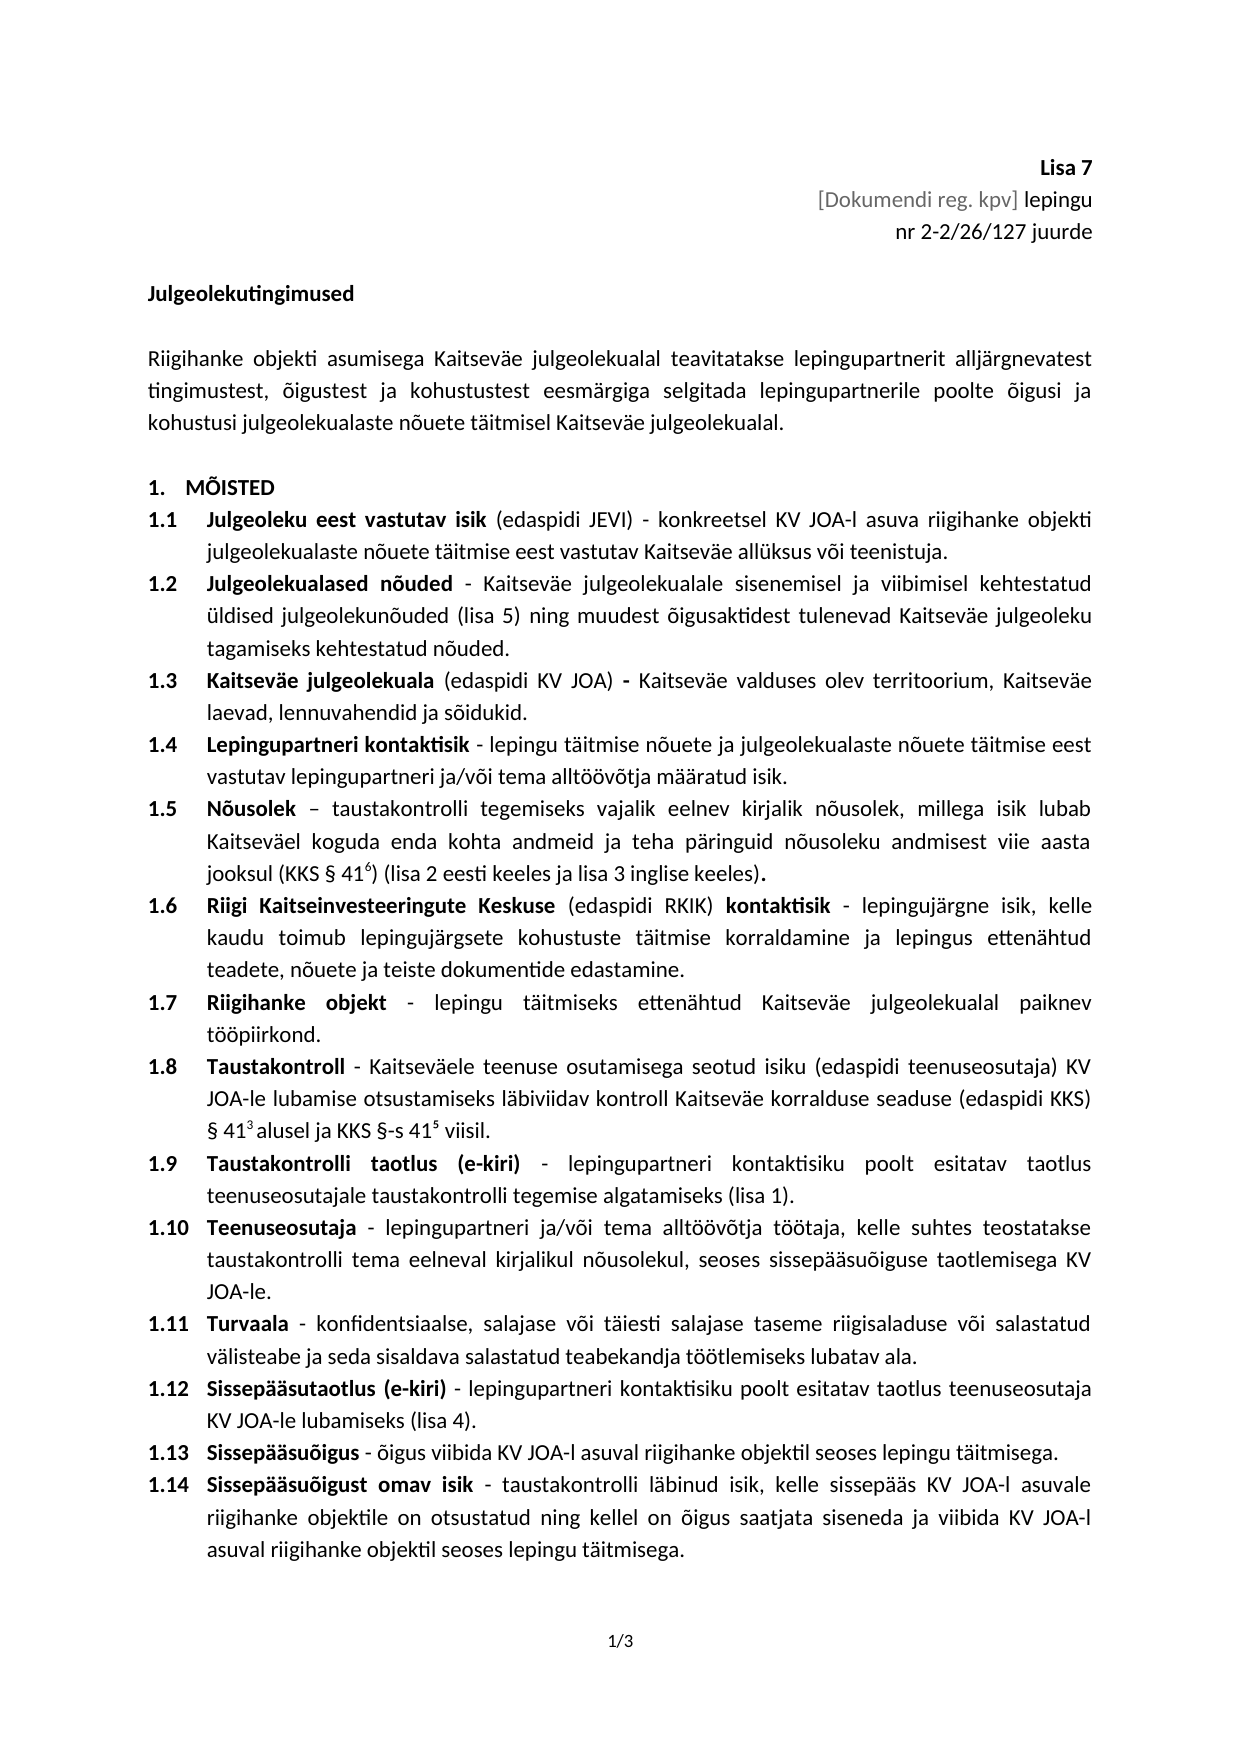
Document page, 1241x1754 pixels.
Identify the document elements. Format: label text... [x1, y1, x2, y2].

list Riigihanke objekt - lepingu täitmiseks ettenähtud Kaitseväe julgeolekualal paiknev tööpiirkond. [148, 988, 1093, 1048]
text nr juurde [148, 217, 1093, 245]
list Julgeoleku eest vastutav isik (edaspidi JEVI) - konkreetsel KV JOA-l asuva riigihanke objekti julgeolekualaste nõuete täitmise eest vastutav Kaitseväe allüksus või teenistuja. [148, 505, 1093, 565]
list MÕISTED [148, 473, 1093, 501]
list Teenuseosutaja - lepingupartneri ja/või tema alltöövõtja töötaja, kelle suhtes teostatakse taustakontrolli tema eelneval kirjalikul nõusolekul, seoses sissepääsuõiguse taotlemisega KV JOA-le. [148, 1213, 1093, 1305]
text Lisa 7 [148, 153, 1093, 181]
text Julgeolekutingimused [148, 279, 1093, 308]
list Julgeolekualased nõuded - Kaitseväe julgeolekualale sisenemisel ja viibimisel kehtestatud üldised julgeolekunõuded (lisa 5) ning muudest õigusaktidest tulenevad Kaitseväe julgeoleku tagamiseks kehtestatud nõuded. [148, 569, 1093, 662]
list Taustakontrolli taotlus (e-kiri) - lepingupartneri kontaktisiku poolt esitatav taotlus teenuseosutajale taustakontrolli tegemise algatamiseks (lisa 1). [148, 1149, 1093, 1209]
list Nõusolek – taustakontrolli tegemiseks vajalik eelnev kirjalik nõusolek, millega isik lubab Kaitseväel koguda enda kohta andmeid ja teha päringuid nõusoleku andmisest viie aasta jooksul (KKS § 416) (lisa 2 eesti keeles ja lisa 3 inglise keeles). [148, 794, 1093, 887]
list Sissepääsuõigust omav isik - taustakontrolli läbinud isik, kelle sissepääs KV JOA-l asuvale riigihanke objektile on otsustatud ning kellel on õigus saatjata siseneda ja viibida KV JOA-l asuval riigihanke objektil seoses lepingu täitmisega. [148, 1471, 1093, 1563]
list Kaitseväe julgeolekuala (edaspidi KV JOA) - Kaitseväe valduses olev territoorium, Kaitseväe laevad, lennuvahendid ja sõidukid. [148, 666, 1093, 726]
text lepingu [148, 185, 1093, 213]
list Taustakontroll - Kaitseväele teenuse osutamisega seotud isiku (edaspidi teenuseosutaja) KV JOA-le lubamise otsustamiseks läbiviidav kontroll Kaitseväe korralduse seaduse (edaspidi KKS) § 413 alusel ja KKS §-s 41⁵ viisil. [148, 1052, 1093, 1144]
list Sissepääsuõigus - õigus viibida KV JOA-l asuval riigihanke objektil seoses lepingu täitmisega. [148, 1438, 1093, 1466]
text Riigihanke objekti asumisega Kaitseväe julgeolekualal teavitatakse lepingupartnerit alljärgnevatest tingimustest, õigustest ja kohustustest eesmärgiga selgitada lepingupartnerile poolte õigusi ja kohustusi julgeolekualaste nõuete täitmisel Kaitseväe julgeolekualal. [148, 344, 1093, 436]
list Lepingupartneri kontaktisik - lepingu täitmise nõuete ja julgeolekualaste nõuete täitmise eest vastutav lepingupartneri ja/või tema alltöövõtja määratud isik. [148, 730, 1093, 790]
list Riigi Kaitseinvesteeringute Keskuse (edaspidi RKIK) kontaktisik - lepingujärgne isik, kelle kaudu toimub lepingujärgsete kohustuste täitmise korraldamine ja lepingus ettenähtud teadete, nõuete ja teiste dokumentide edastamine. [148, 891, 1093, 983]
list Turvaala - konfidentsiaalse, salajase või täiesti salajase taseme riigisaladuse või salastatud välisteabe ja seda sisaldava salastatud teabekandja töötlemiseks lubatav ala. [148, 1309, 1093, 1370]
list Sissepääsutaotlus (e-kiri) - lepingupartneri kontaktisiku poolt esitatav taotlus teenuseosutaja KV JOA-le lubamiseks (lisa 4). [148, 1374, 1093, 1434]
